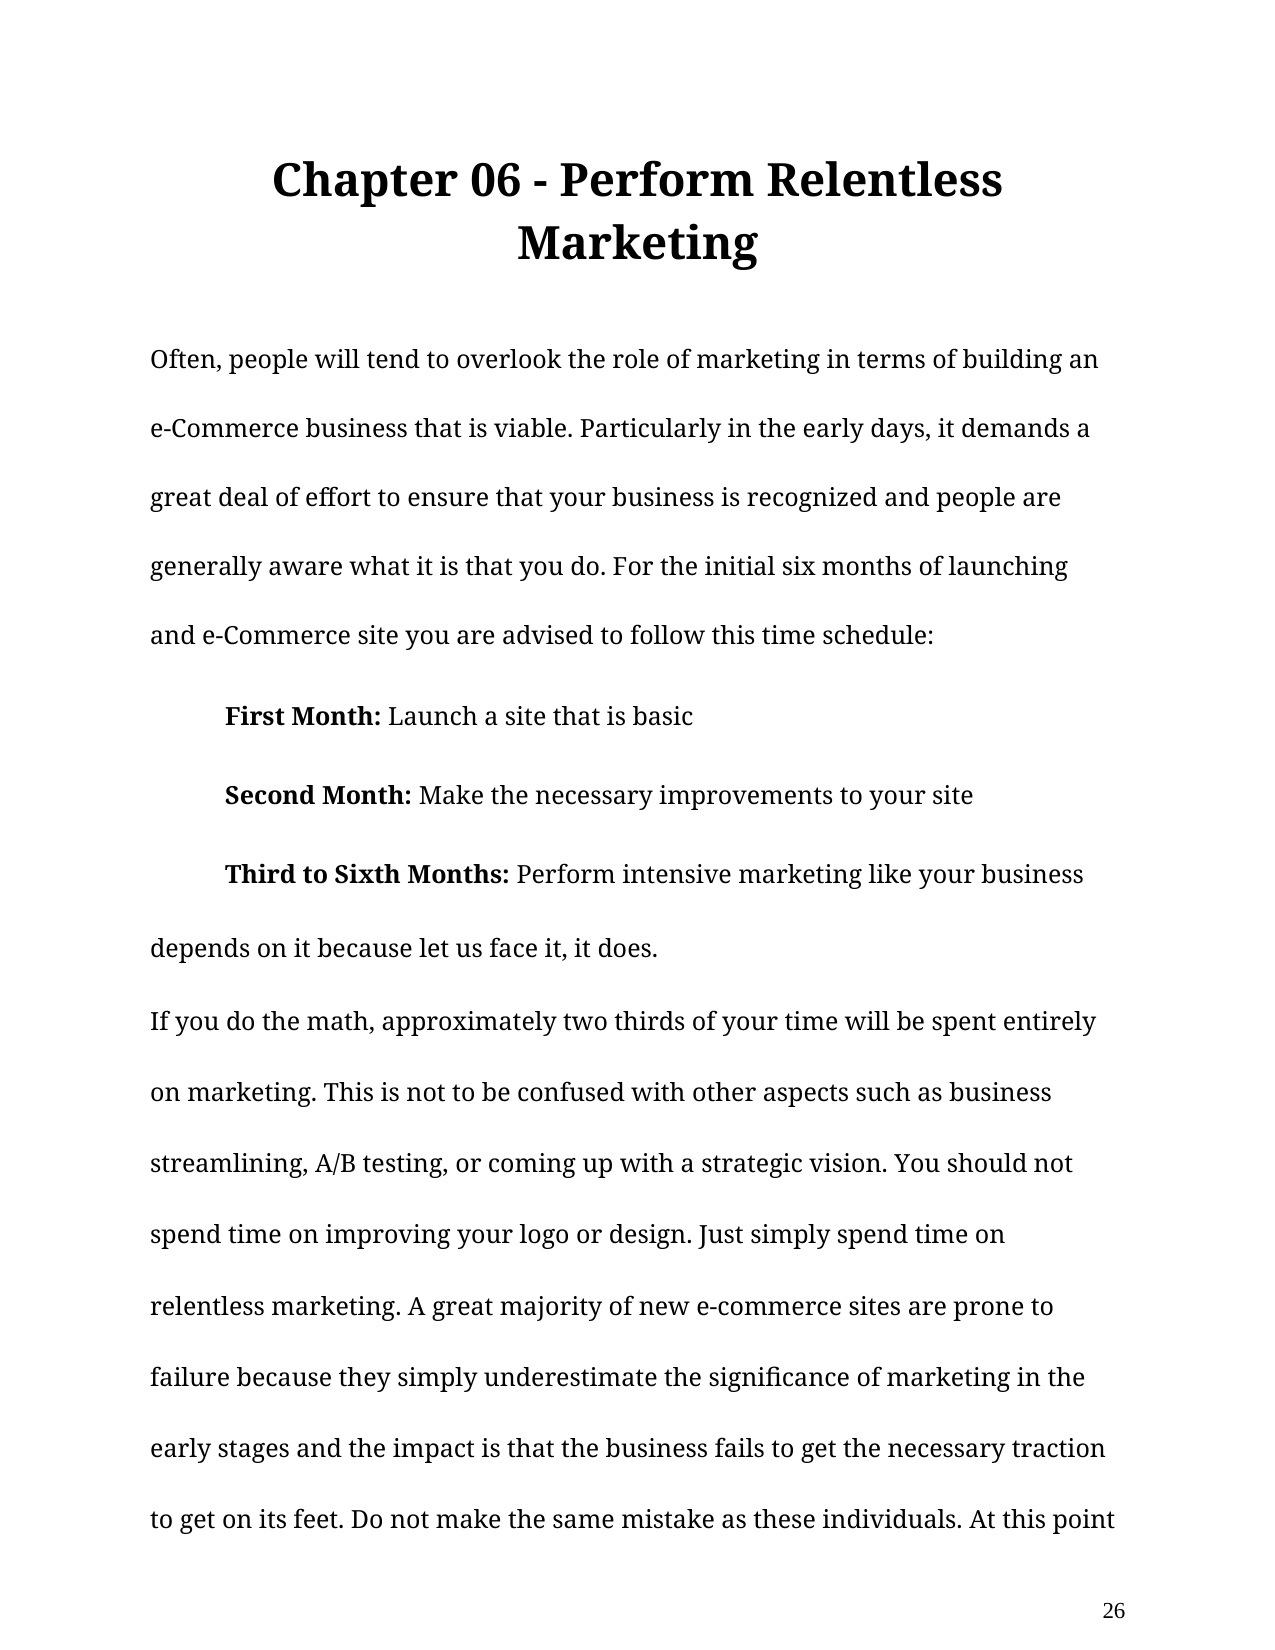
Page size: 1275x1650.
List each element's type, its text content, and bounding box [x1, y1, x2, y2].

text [150, 1004, 1123, 1536]
text Second Month: Make the necessary improvements to your site [225, 778, 1125, 812]
text Often, people will tend to overlook the role of marketing in terms of building an e-Commerce business that is viable. Particularly in the early days, it demands a great deal of effort to ensure that your business is recognized and people are generally aware what it is that you do. For the initial six months of launching and e-Commerce site you are advised to follow this time schedule: [150, 342, 1117, 652]
text Chapter 06 - Perform Relentless Marketing [150, 148, 1125, 273]
text First Month: Launch a site that is basic [225, 698, 1125, 732]
text Third to Sixth Months: Perform intensive marketing like your business depends on it because let us face it, it does. [150, 857, 1092, 964]
